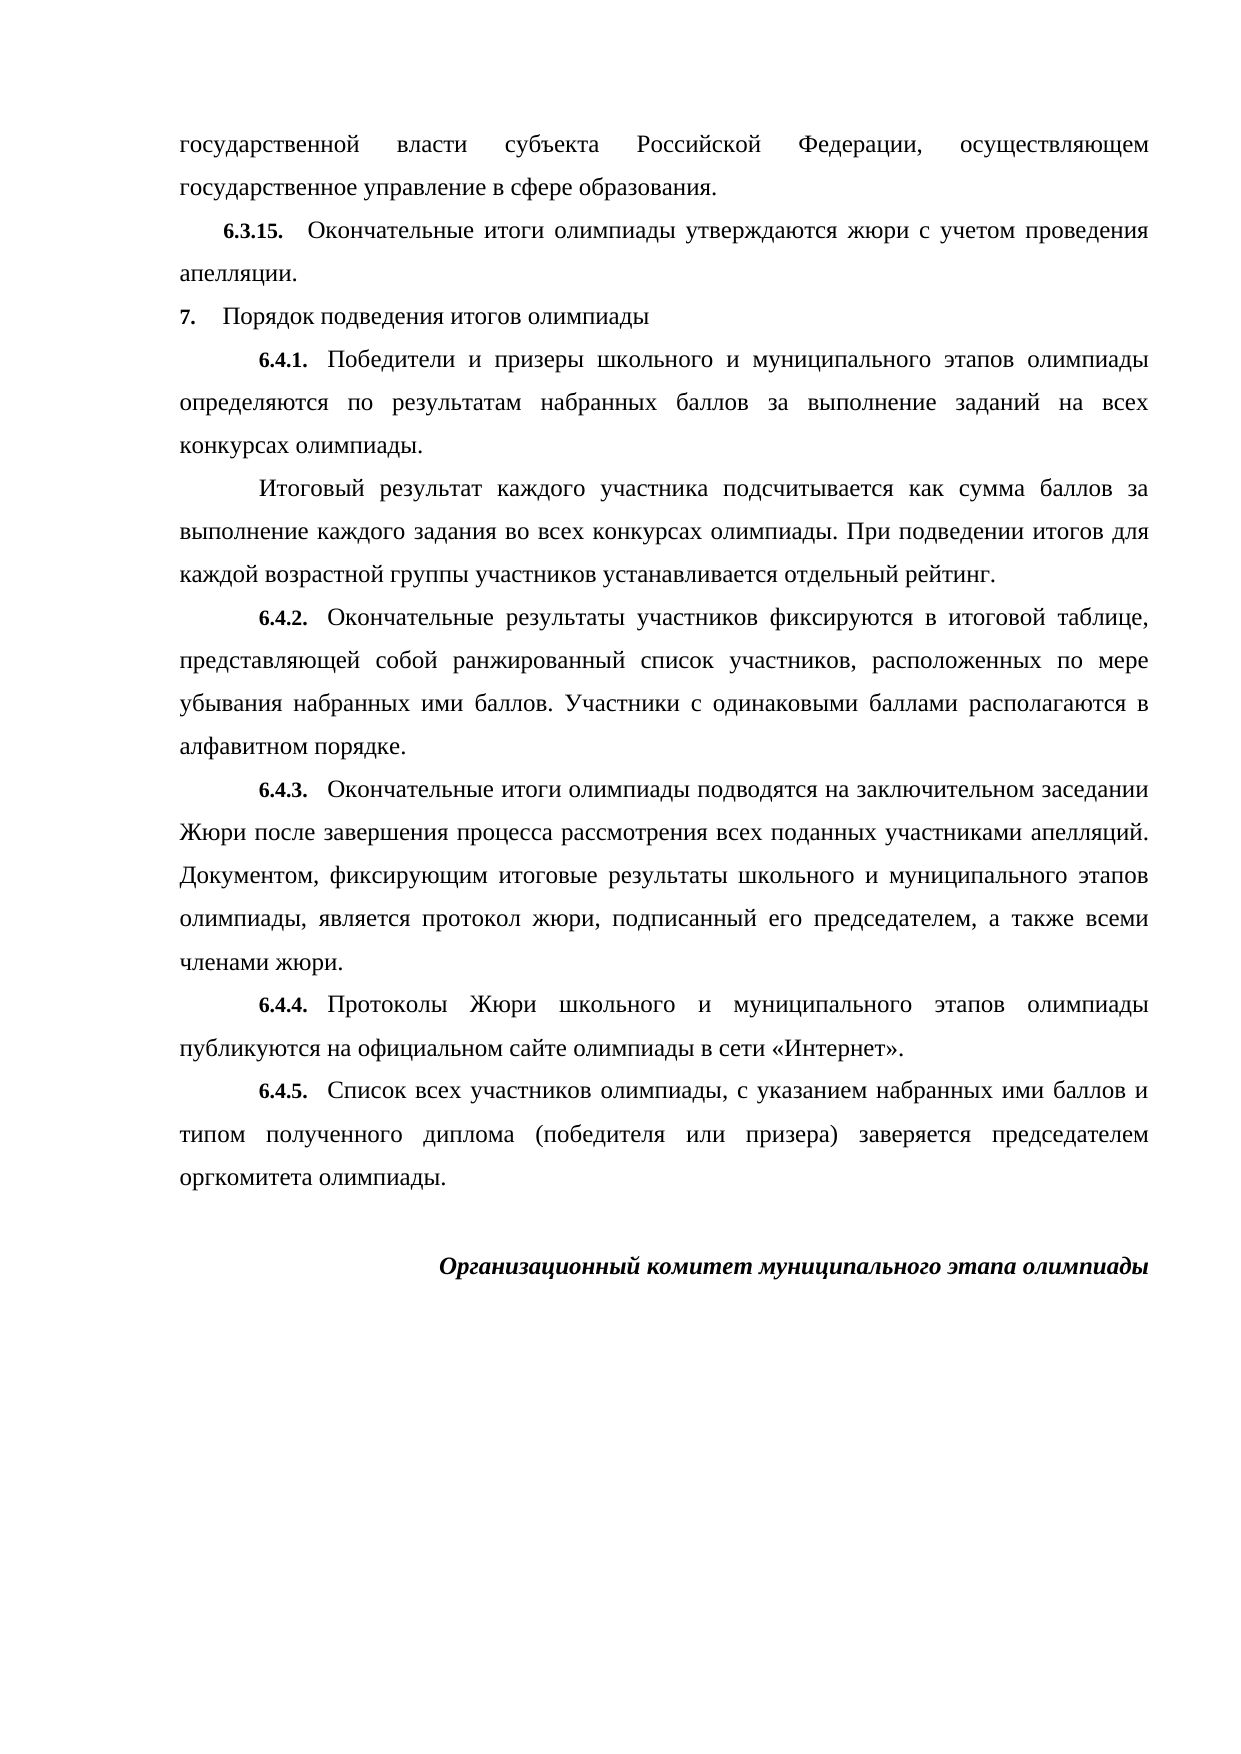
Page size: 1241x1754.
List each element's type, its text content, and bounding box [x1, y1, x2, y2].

list Окончательные итоги олимпиады утверждаются жюри с учетом проведения апелляции. [179, 204, 1149, 290]
text Организационный комитет муниципального этапа олимпиады [177, 1251, 1152, 1280]
list Список всех участников олимпиады, с указанием набранных ими баллов и типом полученного диплома (победителя или призера) заверяется председателем оргкомитета олимпиады. [179, 1064, 1149, 1194]
list Порядок подведения итогов олимпиады [179, 290, 1152, 333]
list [179, 118, 1149, 204]
list Окончательные итоги олимпиады подводятся на заключительном заседании Жюри после завершения процесса рассмотрения всех поданных участниками апелляций. Документом, фиксирующим итоговые результаты школьного и муниципального этапов олимпиады, является протокол жюри, подписанный его председателем, а также всеми членами жюри. [179, 763, 1149, 978]
list Протоколы Жюри школьного и муниципального этапов олимпиады публикуются на официальном сайте олимпиады в сети «Интернет». [179, 978, 1149, 1064]
list Победители и призеры школьного и муниципального этапов олимпиады определяются по результатам набранных баллов за выполнение заданий на всех конкурсах олимпиады. [179, 333, 1149, 462]
text Итоговый результат каждого участника подсчитывается как сумма баллов за выполнение каждого задания во всех конкурсах олимпиады. При подведении итогов для каждой возрастной группы участников устанавливается отдельный рейтинг. [179, 462, 1149, 591]
list Окончательные результаты участников фиксируются в итоговой таблице, представляющей собой ранжированный список участников, расположенных по мере убывания набранных ими баллов. Участники с одинаковыми баллами располагаются в алфавитном порядке. [179, 591, 1149, 763]
